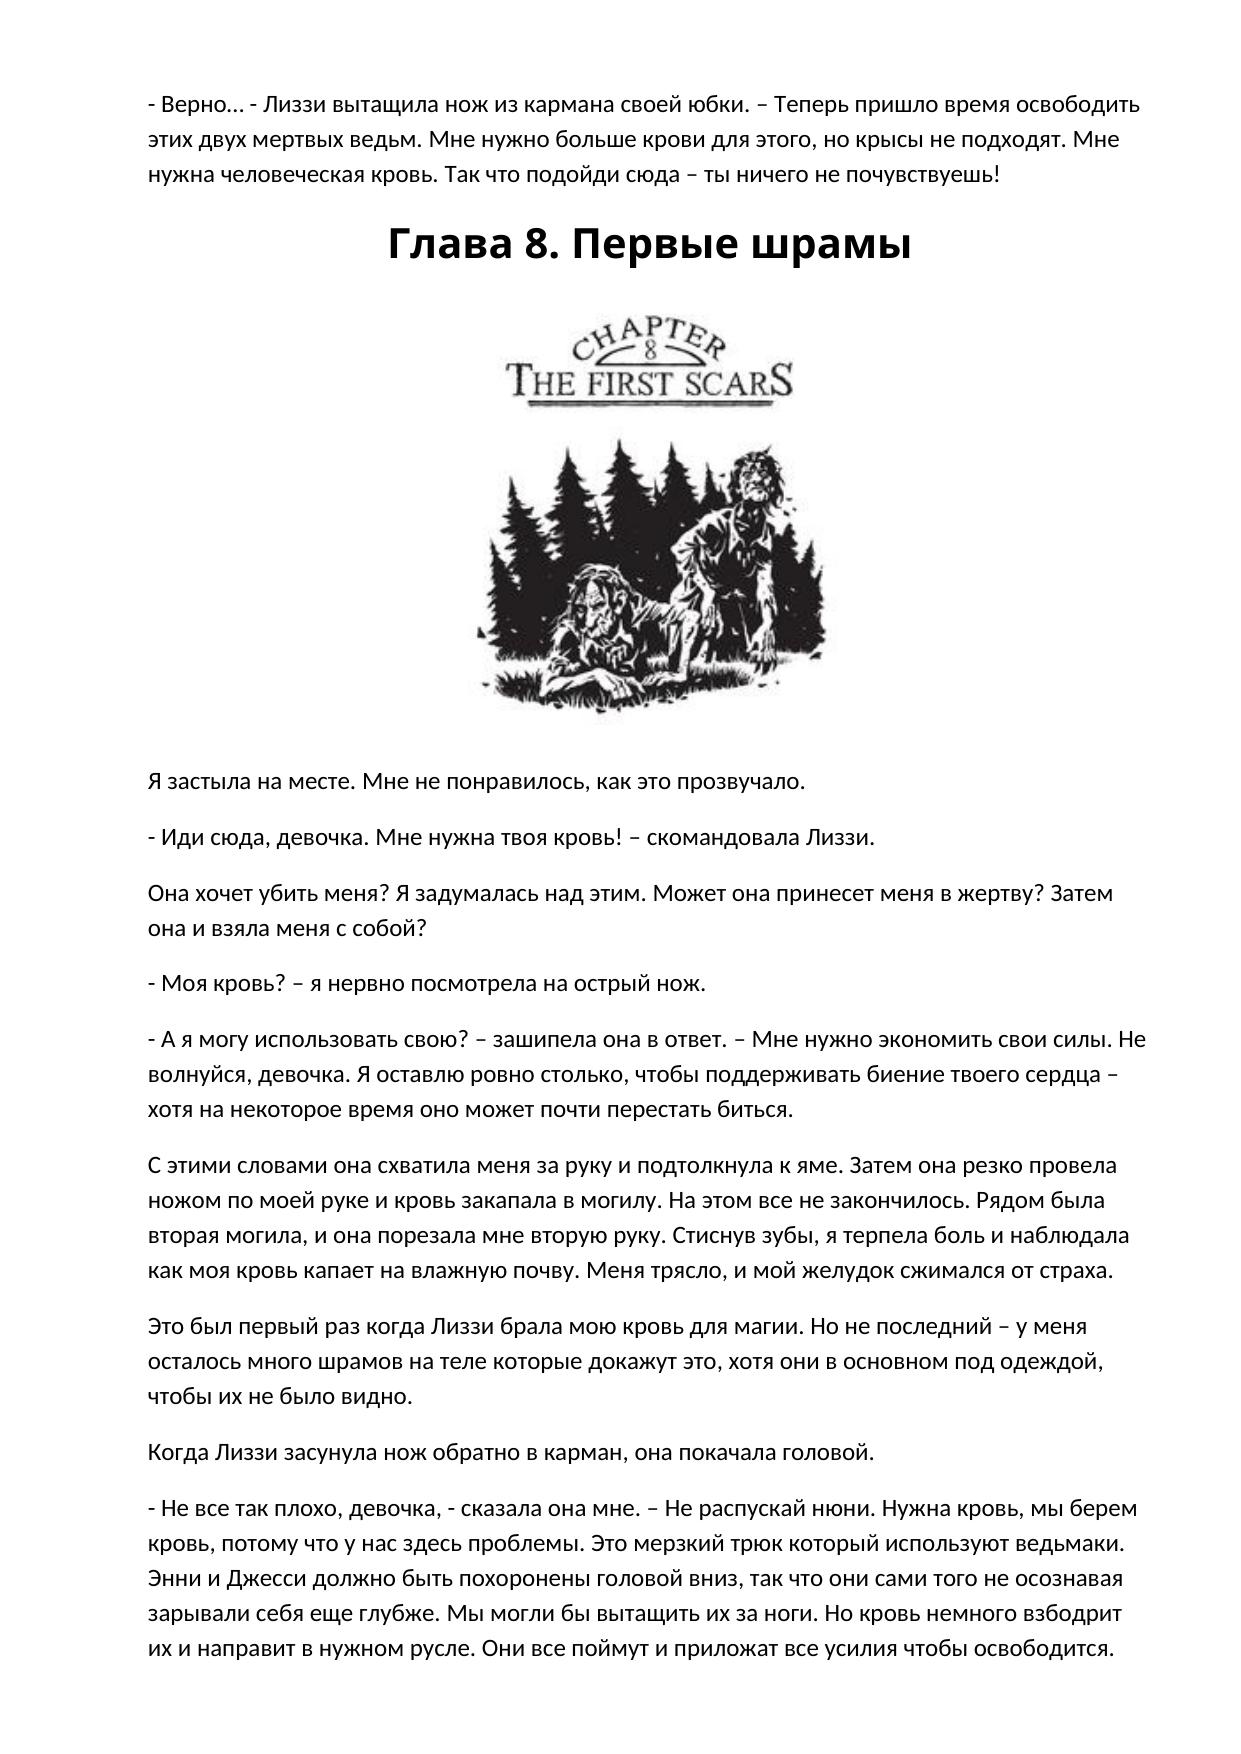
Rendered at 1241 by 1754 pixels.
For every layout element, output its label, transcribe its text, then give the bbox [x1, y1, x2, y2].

text Глава 8. Первые шрамы [148, 214, 1152, 271]
text - Моя кровь? – я нервно посмотрела на острый нож. [148, 968, 1152, 998]
text Она хочет убить меня? Я задумалась над этим. Может она принесет меня в жертву? Затем она и взяла меня с собой? [148, 877, 1152, 942]
text - Не все так плохо, девочка, - сказала она мне. – Не распускай нюни. Нужна кровь, мы берем кровь, потому что у нас здесь проблемы. Это мерзкий трюк который используют ведьмаки. Энни и Джесси должно быть похоронены головой вниз, так что они сами того не осознавая зарывали себя еще глубже. Мы могли бы вытащить их за ноги. Но кровь немного взбодрит их и направит в нужном русле. Они все поймут и приложат все усилия чтобы освободится. [148, 1492, 1152, 1662]
text С этими словами она схватила меня за руку и подтолкнула к яме. Затем она резко провела ножом по моей руке и кровь закапала в могилу. На этом все не закончилось. Рядом была вторая могила, и она порезала мне вторую руку. Стиснув зубы, я терпела боль и наблюдала как моя кровь капает на влажную почву. Меня трясло, и мой желудок сжимался от страха. [148, 1149, 1152, 1285]
text Это был первый раз когда Лиззи брала мою кровь для магии. Но не последний – у меня осталось много шрамов на теле которые докажут это, хотя они в основном под одеждой, чтобы их не было видно. [148, 1310, 1152, 1411]
text Когда Лиззи засунула нож обратно в карман, она покачала головой. [148, 1436, 1152, 1466]
text - Верно… - Лиззи вытащила нож из кармана своей юбки. – Теперь пришло время освободить этих двух мертвых ведьм. Мне нужно больше крови для этого, но крысы не подходят. Мне нужна человеческая кровь. Так что подойди сюда – ты ничего не почувствуешь! [148, 88, 1152, 189]
text - Иди сюда, девочка. Мне нужна твоя кровь! – скомандовала Лиззи. [148, 821, 1152, 851]
text - А я могу использовать свою? – зашипела она в ответ. – Мне нужно экономить свои силы. Не волнуйся, девочка. Я оставлю ровно столько, чтобы поддерживать биение твоего сердца – хотя на некоторое время оно может почти перестать биться. [148, 1023, 1152, 1124]
picture [384, 300, 915, 741]
text Я застыла на месте. Мне не понравилось, как это прозвучало. [148, 765, 1152, 796]
